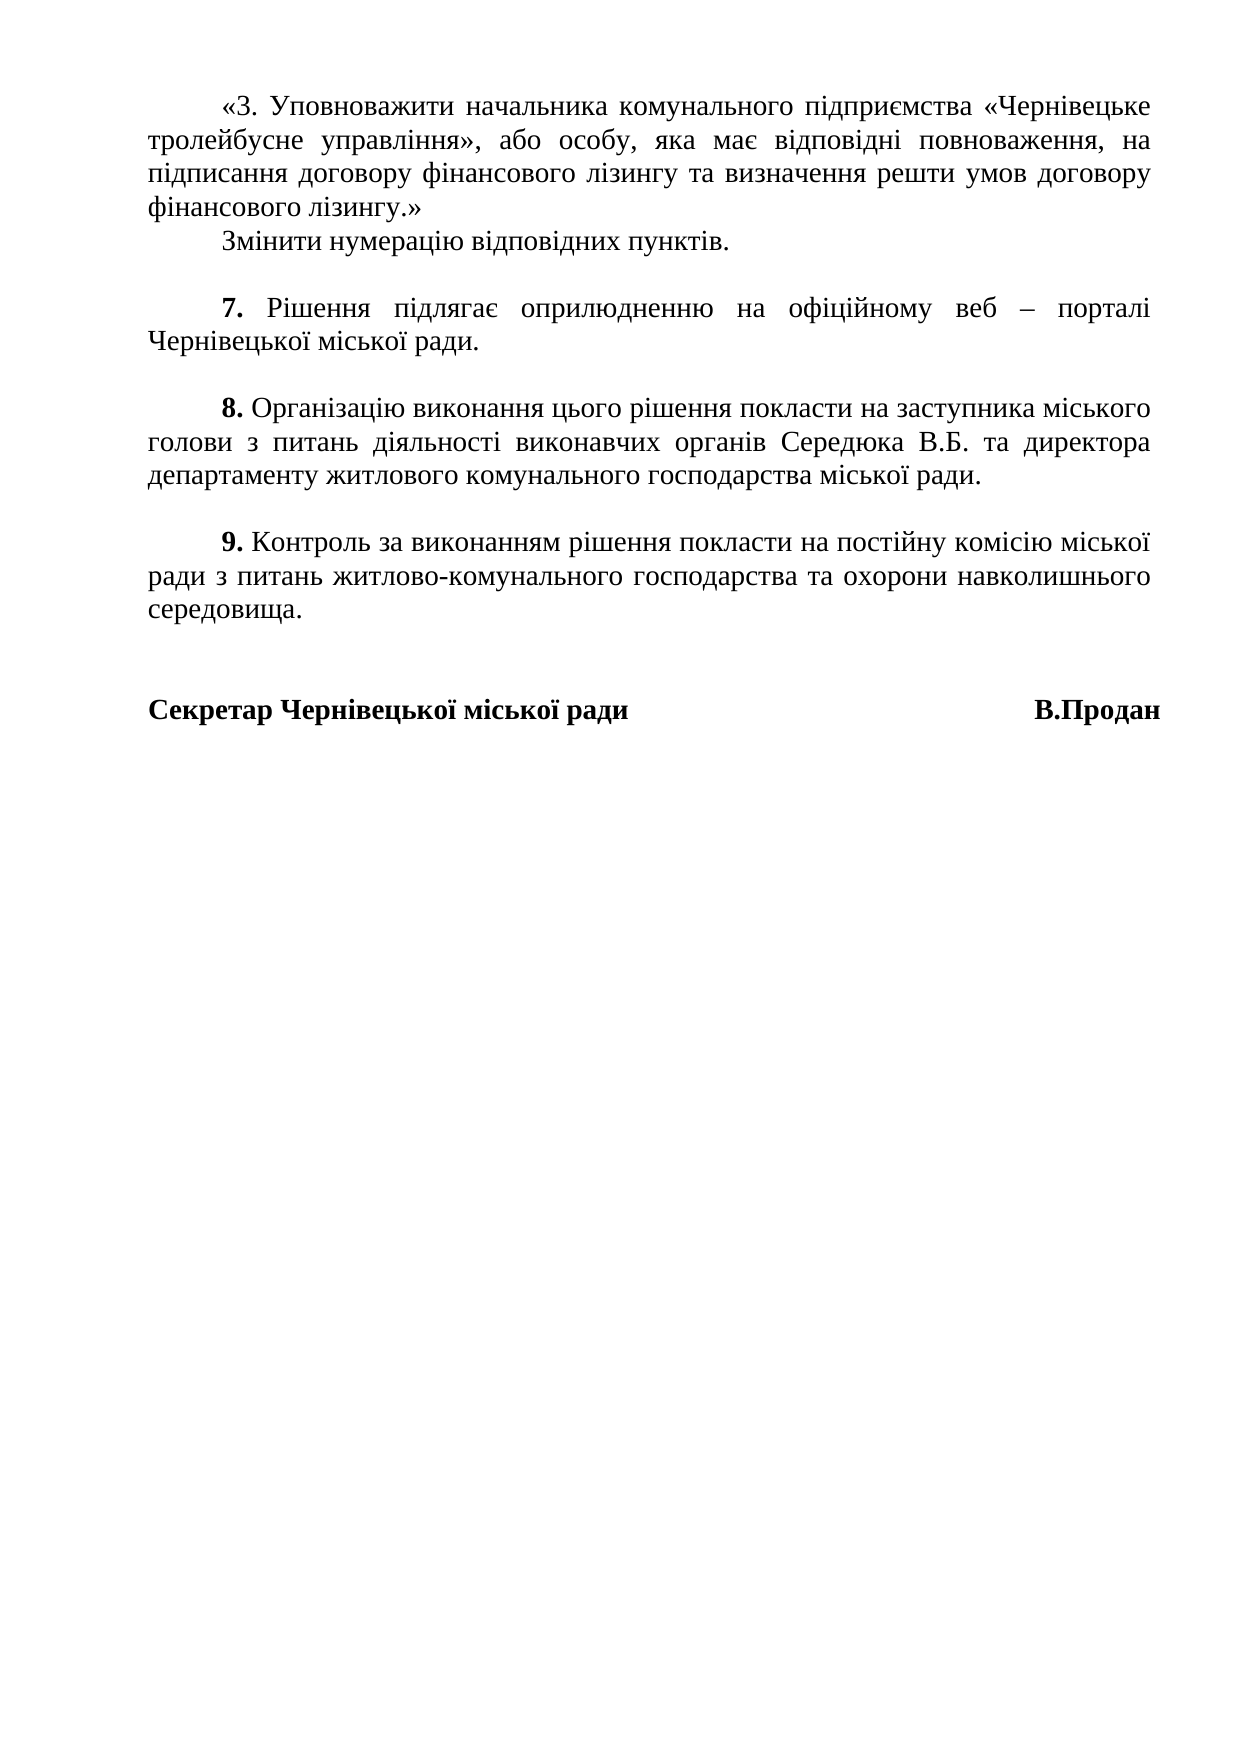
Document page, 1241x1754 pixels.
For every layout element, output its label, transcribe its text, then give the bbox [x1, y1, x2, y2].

text Змінити нумерацію відповідних пунктів. [148, 223, 1152, 256]
text «3. Уповноважити начальника комунального підприємства «Чернівецьке тролейбусне управління», або особу, яка має відповідні повноваження, на підписання договору фінансового лізингу та визначення решти умов договору фінансового лізингу.» [148, 88, 1152, 223]
text Секретар Чернівецької міської ради В.Продан [148, 692, 1161, 726]
text 7. Рішення підлягає оприлюдненню на офіційному веб – порталі Чернівецької міської ради. [148, 290, 1152, 357]
text 8. Організацію виконання цього рішення покласти на заступника міського голови з питань діяльності виконавчих органів Середюка В.Б. та директора департаменту житлового комунального господарства міської ради. [148, 390, 1152, 491]
text 9. Контроль за виконанням рішення покласти на постійну комісію міської ради з питань житлово-комунального господарства та охорони навколишнього середовища. [148, 524, 1152, 625]
